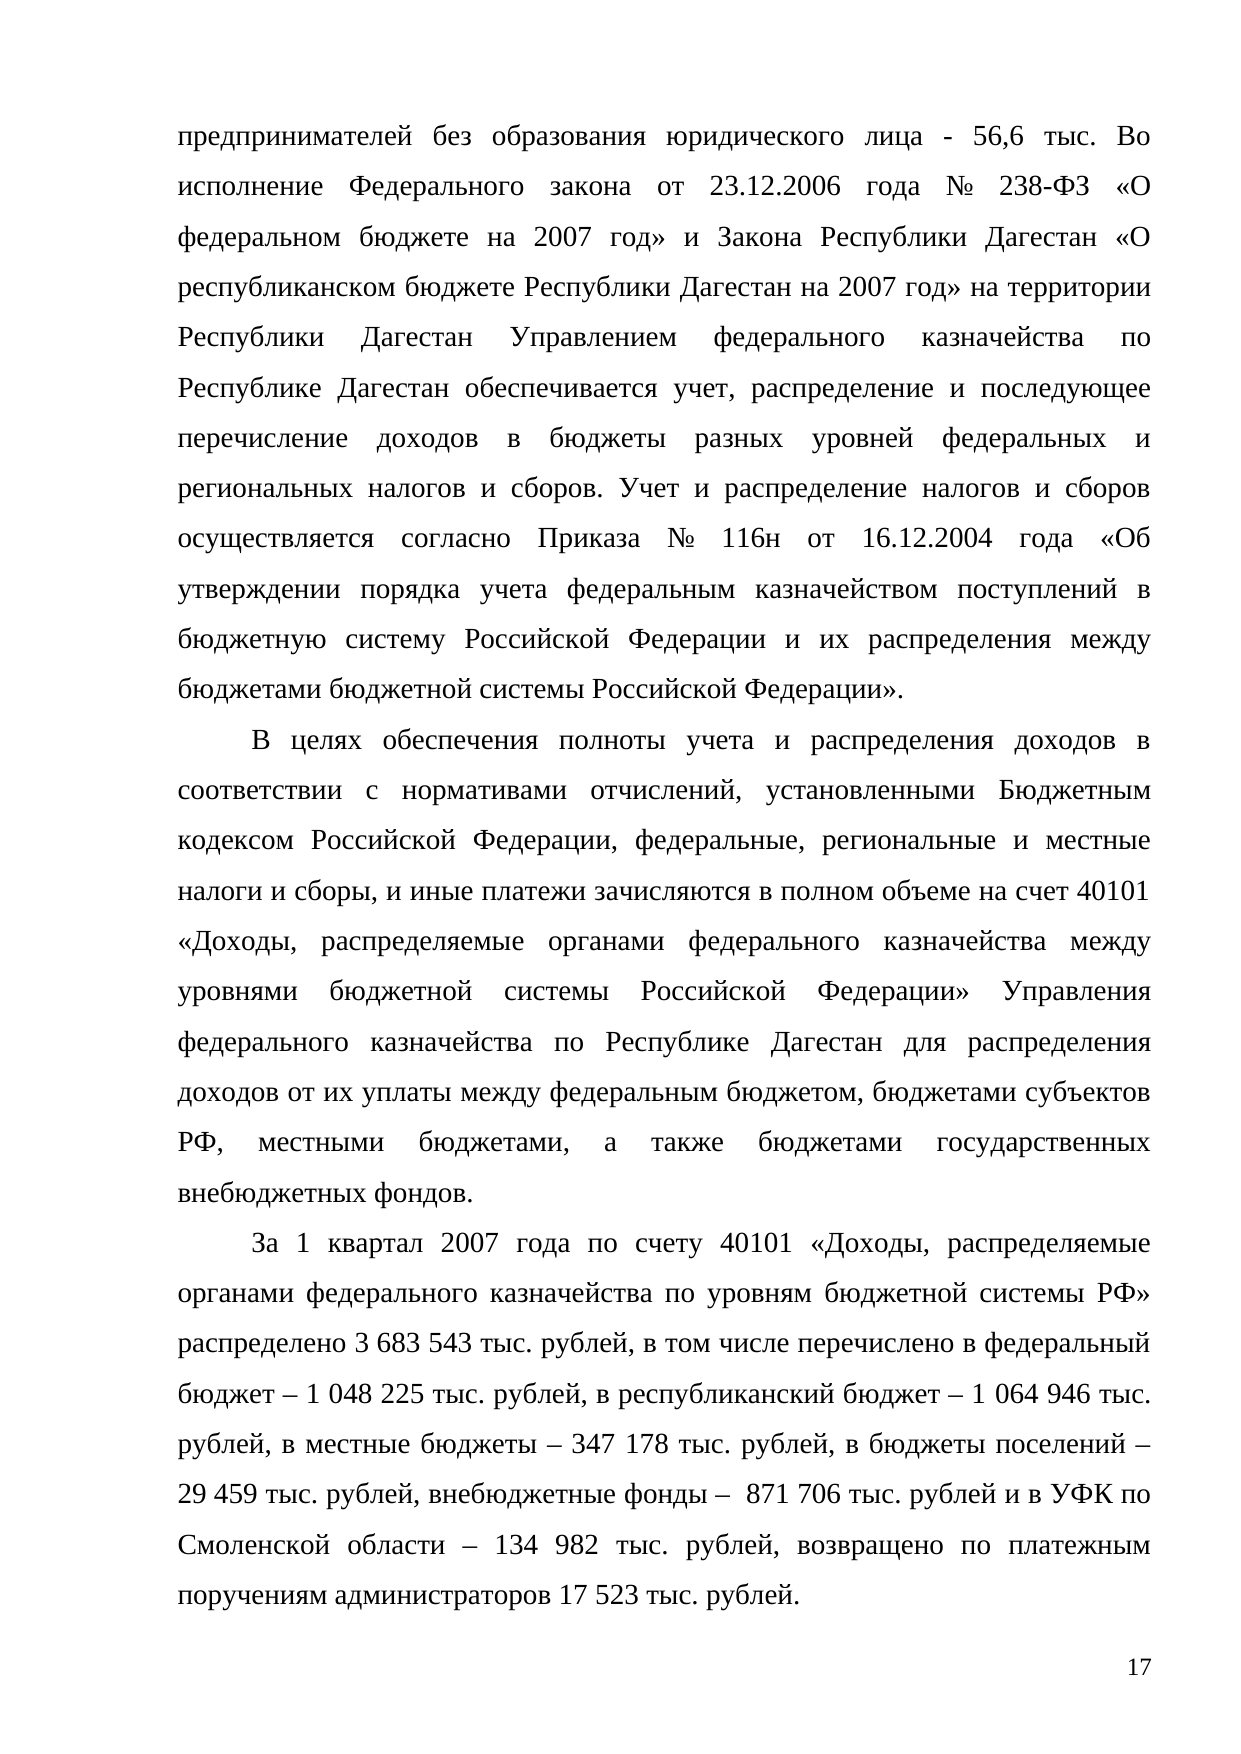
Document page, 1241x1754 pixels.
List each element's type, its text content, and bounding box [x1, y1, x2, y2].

text В целях обеспечения полноты учета и распределения доходов в соответствии с нормативами отчислений, установленными Бюджетным кодексом Российской Федерации, федеральные, региональные и местные налоги и сборы, и иные платежи зачисляются в полном объеме на счет 40101 «Доходы, распределяемые органами федерального казначейства между уровнями бюджетной системы Российской Федерации» Управления федерального казначейства по Республике Дагестан для распределения доходов от их уплаты между федеральным бюджетом, бюджетами субъектов РФ, местными бюджетами, а также бюджетами государственных внебюджетных фондов. [177, 722, 1152, 1208]
text За 1 квартал 2007 года по счету 40101 «Доходы, распределяемые органами федерального казначейства по уровням бюджетной системы РФ» распределено 3 683 543 тыс. рублей, в том числе перечислено в федеральный бюджет – 1 048 225 тыс. рублей, в республиканский бюджет – 1 064 946 тыс. рублей, в местные бюджеты – 347 178 тыс. рублей, в бюджеты поселений – 29 459 тыс. рублей, внебюджетные фонды – 871 706 тыс. рублей и в УФК по Смоленской области – 134 982 тыс. рублей, возвращено по платежным поручениям администраторов 17 523 тыс. рублей. [177, 1225, 1152, 1611]
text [177, 118, 1152, 705]
